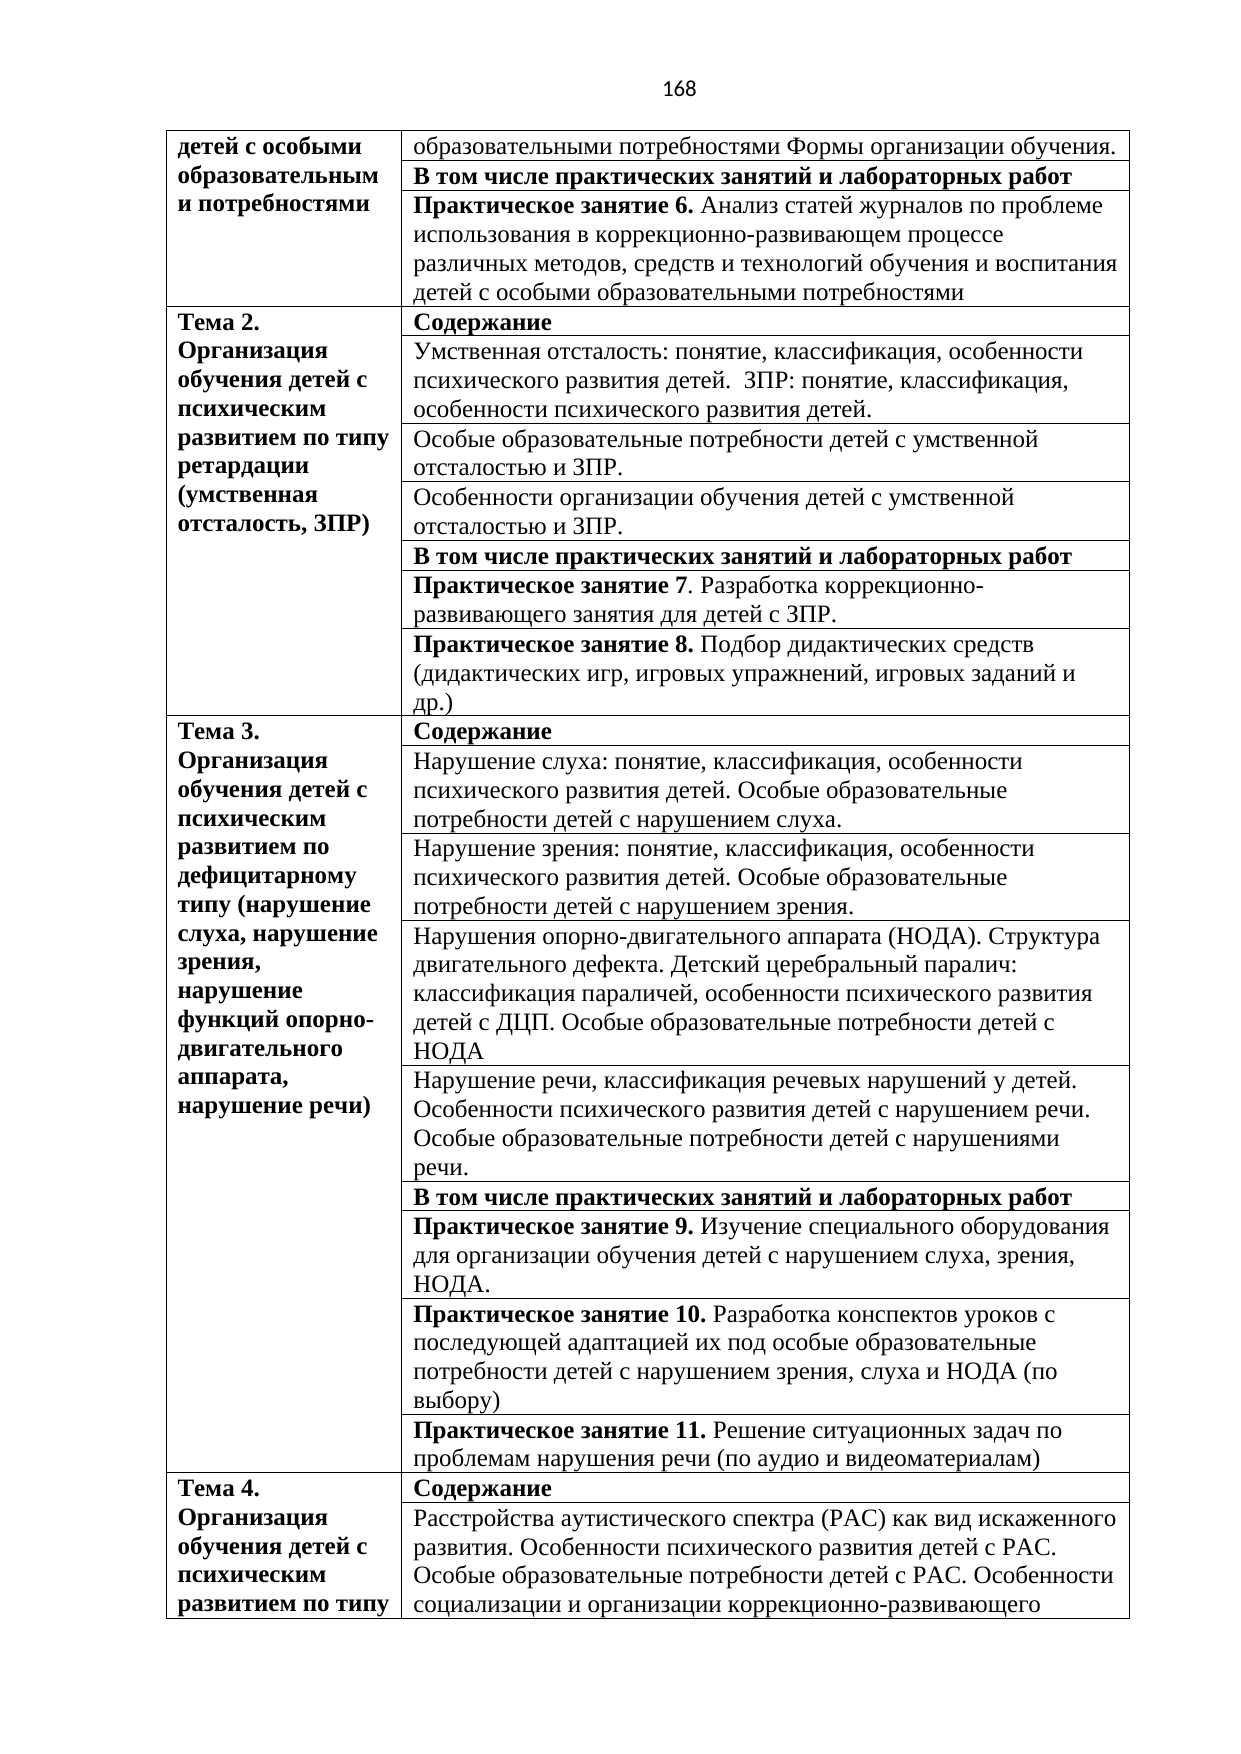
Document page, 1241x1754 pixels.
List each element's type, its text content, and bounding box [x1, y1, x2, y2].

table_cell Практическое занятие 11. Решение ситуационных задач по проблемам нарушения речи (по аудио и видеоматериалам) [402, 1415, 1129, 1472]
table_cell В том числе практических занятий и лабораторных работ [402, 1182, 1129, 1210]
table_cell Особенности организации обучения детей с умственной отсталостью и ЗПР. [402, 482, 1129, 540]
table_cell Тема 4. Организация обучения детей с психическим развитием по типу асинхронии (расстройства аутистического спектра) [167, 1473, 401, 1618]
table_cell Практическое занятие 9. Изучение специального оборудования для организации обучения детей с нарушением слуха, зрения, НОДА. [402, 1211, 1129, 1298]
table_cell Содержание [402, 716, 1129, 745]
table_cell Содержание [402, 307, 1129, 335]
table_cell Умственная отсталость: понятие, классификация, особенности психического развития детей. ЗПР: понятие, классификация, особенности психического развития детей. [402, 336, 1129, 423]
table_cell Практическое занятие 6. Анализ статей журналов по проблеме использования в коррекционно-развивающем процессе различных методов, средств и технологий обучения и воспитания детей с особыми образовательными потребностями [402, 191, 1129, 306]
table_cell Тема 3. Организация обучения детей с психическим развитием по дефицитарному типу (нарушение слуха, нарушение зрения, нарушение функций опорно-двигательного аппарата, нарушение речи) [167, 716, 401, 1472]
table_cell В том числе практических занятий и лабораторных работ [402, 161, 1129, 189]
table_cell Практическое занятие 10. Разработка конспектов уроков с последующей адаптацией их под особые образовательные потребности детей с нарушением зрения, слуха и НОДА (по выбору) [402, 1299, 1129, 1414]
table_cell Нарушения опорно-двигательного аппарата (НОДА). Структура двигательного дефекта. Детский церебральный паралич: классификация параличей, особенности психического развития детей с ДЦП. Особые образовательные потребности детей с НОДА [402, 921, 1129, 1064]
table_cell Особые образовательные потребности детей с умственной отсталостью и ЗПР. [402, 424, 1129, 481]
table_cell Тема 2. Организация обучения детей с психическим развитием по типу ретардации (умственная отсталость, ЗПР) [167, 307, 401, 715]
table_cell Практическое занятие 8. Подбор дидактических средств (дидактических игр, игровых упражнений, игровых заданий и др.) [402, 629, 1129, 715]
table_cell Нарушение речи, классификация речевых нарушений у детей. Особенности психического развития детей с нарушением речи. Особые образовательные потребности детей с нарушениями речи. [402, 1066, 1129, 1181]
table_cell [402, 131, 1129, 160]
table_cell Нарушение зрения: понятие, классификация, особенности психического развития детей. Особые образовательные потребности детей с нарушением зрения. [402, 834, 1129, 920]
table_cell Нарушение слуха: понятие, классификация, особенности психического развития детей. Особые образовательные потребности детей с нарушением слуха. [402, 746, 1129, 832]
table_cell В том числе практических занятий и лабораторных работ [402, 541, 1129, 569]
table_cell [402, 1503, 1129, 1618]
table_cell Содержание [402, 1473, 1129, 1502]
table_cell Практическое занятие 7. Разработка коррекционно-развивающего занятия для детей с ЗПР. [402, 571, 1129, 628]
